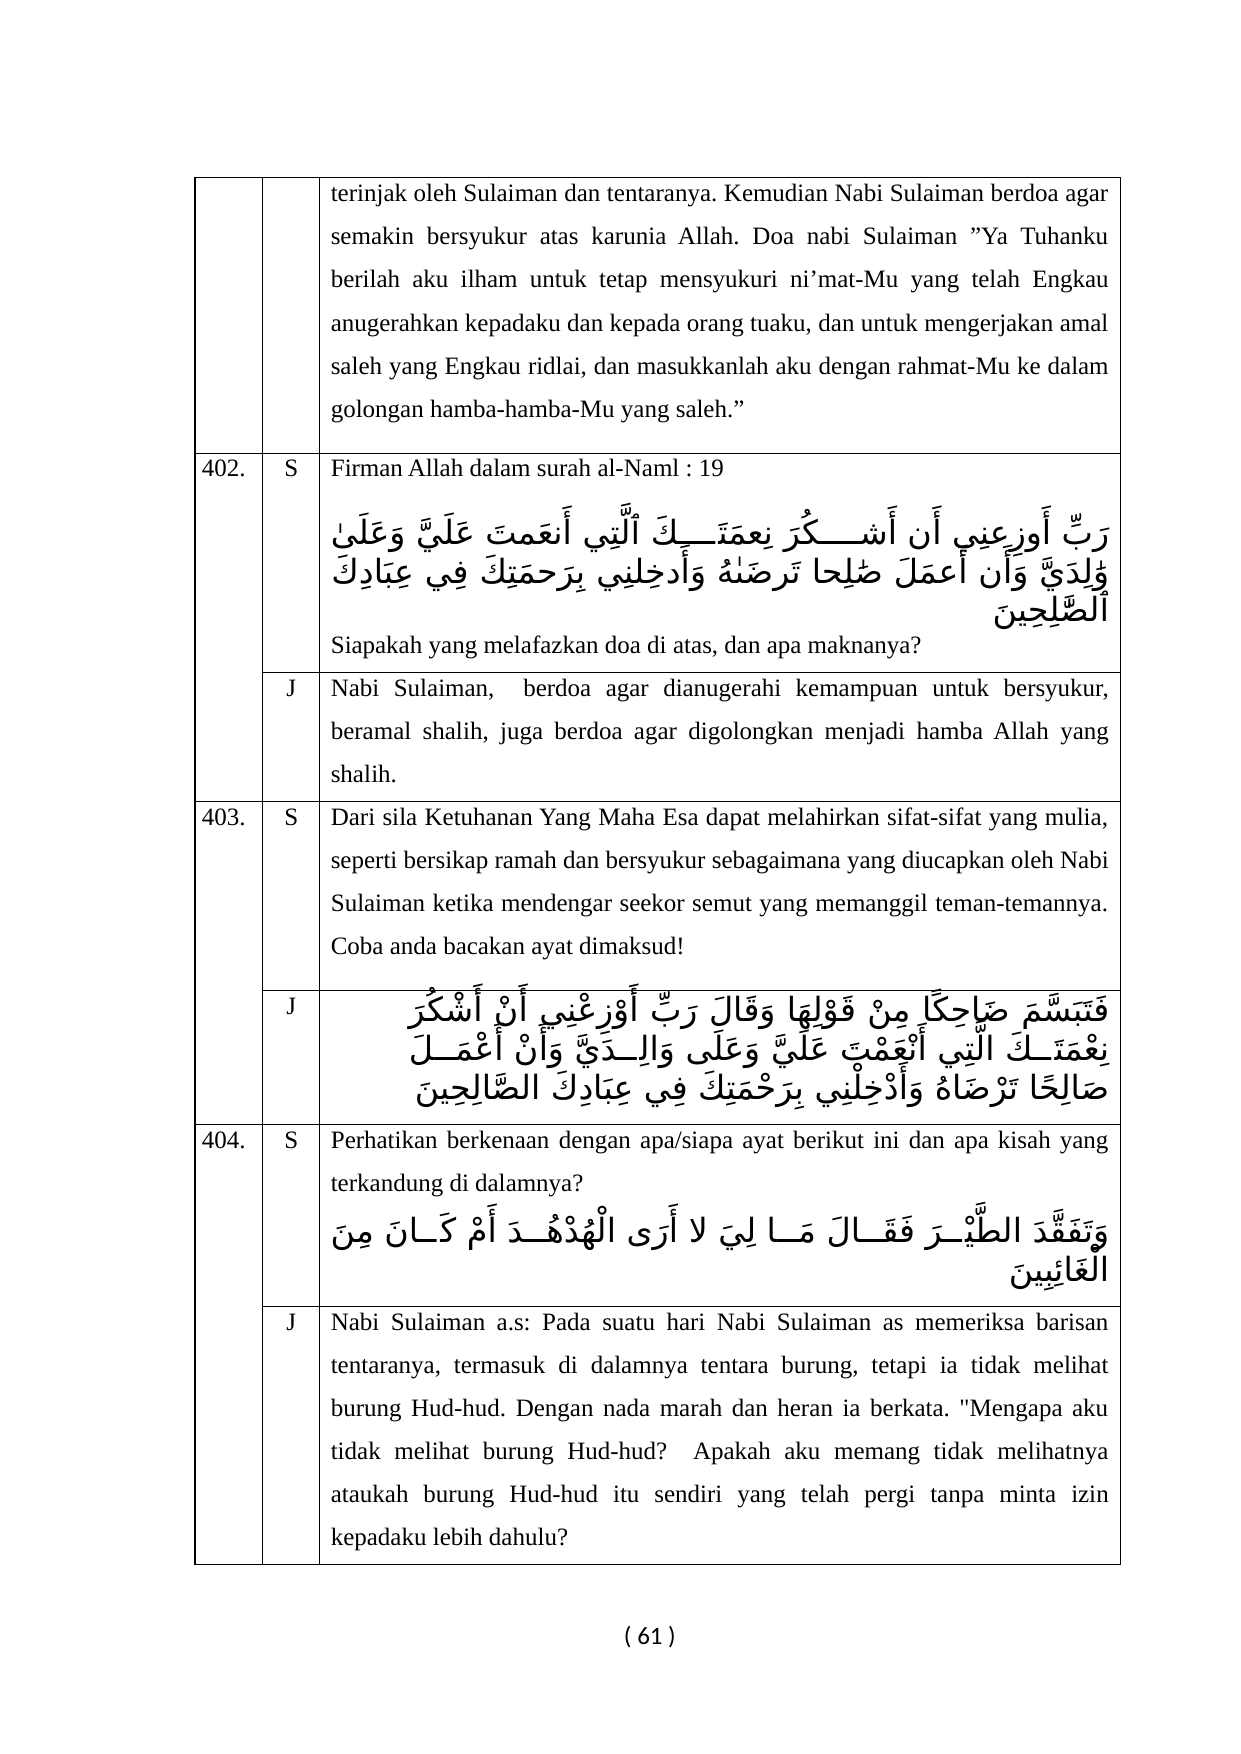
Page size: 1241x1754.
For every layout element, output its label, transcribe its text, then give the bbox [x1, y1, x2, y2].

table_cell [320, 178, 1120, 452]
table_cell J [263, 178, 319, 452]
table_cell [196, 802, 262, 1124]
table_cell Perhatikan berkenaan dengan apa/siapa ayat berikut ini dan apa kisah yang terkandung di dalamnya? وَتَفَقَّدَ الطَّيْرَ فَقَالَ مَا لِيَ لا أَرَى الْهُدْهُدَ أَمْ كَانَ مِنَ الْغَائِبِينَ [320, 1125, 1120, 1306]
table_cell Nabi Sulaiman a.s: Pada suatu hari Nabi Sulaiman as memeriksa barisan tentaranya, termasuk di dalamnya tentara burung, tetapi ia tidak melihat burung Hud-hud. Dengan nada marah dan heran ia berkata. "Mengapa aku tidak melihat burung Hud-hud? Apakah aku memang tidak melihatnya ataukah burung Hud-hud itu sendiri yang telah pergi tanpa minta izin kepadaku lebih dahulu? [320, 1307, 1120, 1564]
table_cell J [263, 991, 319, 1124]
table_cell [196, 454, 262, 801]
table_cell J [263, 673, 319, 801]
table_cell فَتَبَسَّمَ ضَاحِكًا مِنْ قَوْلِهَا وَقَالَ رَبِّ أَوْزِعْنِي أَنْ أَشْكُرَ نِعْمَتَكَ الَّتِي أَنْعَمْتَ عَلَيَّ وَعَلَى وَالِدَيَّ وَأَنْ أَعْمَلَ صَالِحًا تَرْضَاهُ وَأَدْخِلْنِي بِرَحْمَتِكَ فِي عِبَادِكَ الصَّالِحِينَ [320, 991, 1120, 1124]
table_cell [196, 1125, 262, 1564]
table_cell S [263, 1125, 319, 1306]
table_cell Firman Allah dalam surah al-Naml : 19 رَبِّ أَوزِعنِي أَن أَشكُرَ نِعمَتَكَ ٱلَّتِي أَنعَمتَ عَلَيَّ وَعَلَىٰ وَٰلِدَيَّ وَأَن أَعمَلَ صَٰلِحا تَرضَىٰهُ وَأَدخِلنِي بِرَحمَتِكَ فِي عِبَادِكَ ٱلصَّٰلِحِينَ Siapakah yang melafazkan doa di atas, dan apa maknanya? [320, 454, 1120, 672]
table_cell Dari sila Ketuhanan Yang Maha Esa dapat melahirkan sifat-sifat yang mulia, seperti bersikap ramah dan bersyukur sebagaimana yang diucapkan oleh Nabi Sulaiman ketika mendengar seekor semut yang memanggil teman-temannya. Coba anda bacakan ayat dimaksud! [320, 802, 1120, 990]
table_cell J [263, 1307, 319, 1564]
table_cell S [263, 802, 319, 990]
table_cell Nabi Sulaiman, berdoa agar dianugerahi kemampuan untuk bersyukur, beramal shalih, juga berdoa agar digolongkan menjadi hamba Allah yang shalih. [320, 673, 1120, 801]
table_cell S [263, 454, 319, 672]
